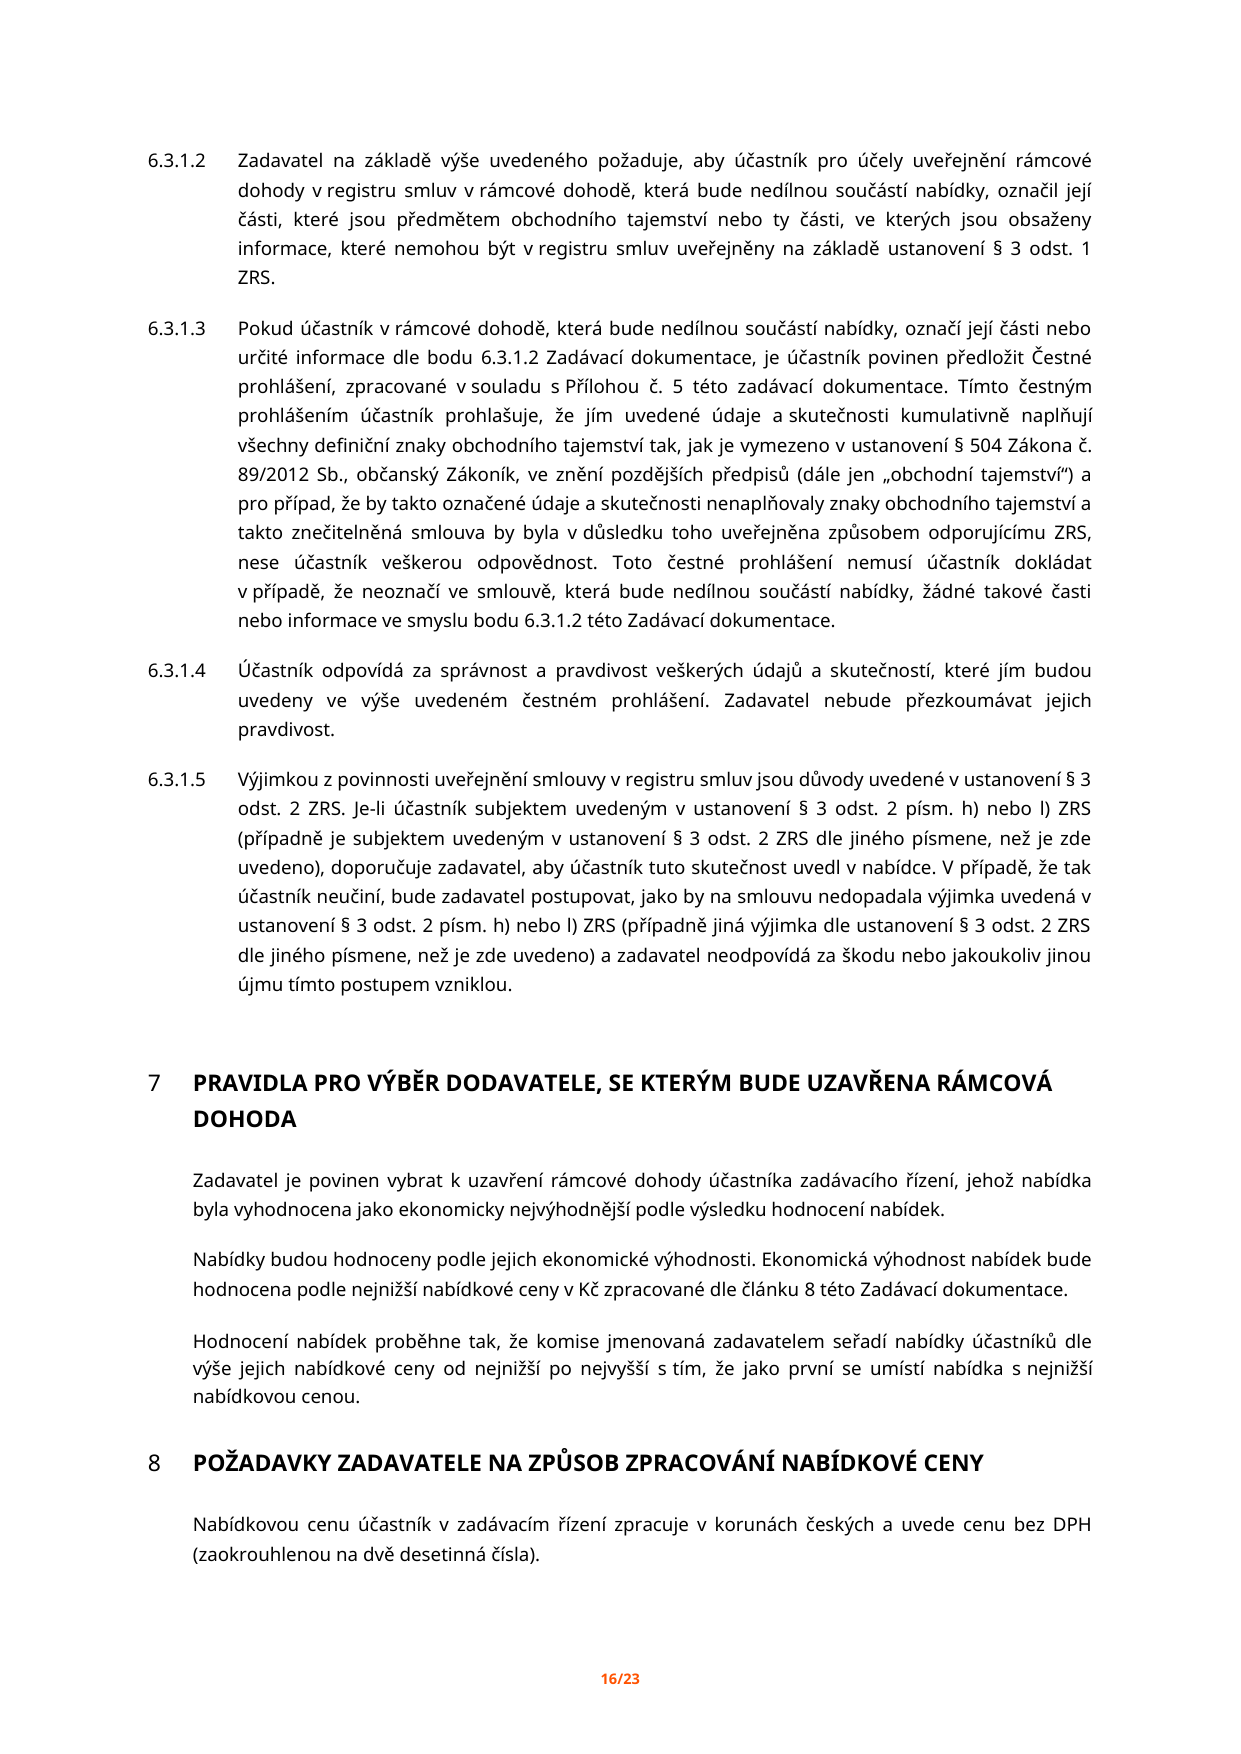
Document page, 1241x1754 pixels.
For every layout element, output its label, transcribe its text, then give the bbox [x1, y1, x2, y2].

text Nabídky budou hodnoceny podle jejich ekonomické výhodnosti. Ekonomická výhodnost nabídek bude hodnocena podle nejnižší nabídkové ceny v Kč zpracované dle článku 8 této Zadávací dokumentace. [193, 1247, 1093, 1301]
text Nabídkovou cenu účastník v zadávacím řízení zpracuje v korunách českých a uvede cenu bez DPH (zaokrouhlenou na dvě desetinná čísla). [193, 1512, 1093, 1567]
subtitle Výjimkou z povinnosti uveřejnění smlouvy v registru smluv jsou důvody uvedené v ustanovení § 3 odst. 2 ZRS. Je-li účastník subjektem uvedeným v ustanovení § 3 odst. 2 písm. h) nebo l) ZRS (případně je subjektem uvedeným v ustanovení § 3 odst. 2 ZRS dle jiného písmene, než je zde uvedeno), doporučuje zadavatel, aby účastník tuto skutečnost uvedl v nabídce. V případě, že tak účastník neučiní, bude zadavatel postupovat, jako by na smlouvu nedopadala výjimka uvedená v ustanovení § 3 odst. 2 písm. h) nebo l) ZRS (případně jiná výjimka dle ustanovení § 3 odst. 2 ZRS dle jiného písmene, než je zde uvedeno) a zadavatel neodpovídá za škodu nebo jakoukoliv jinou újmu tímto postupem vzniklou. [148, 766, 1093, 997]
subtitle PRAVIDLA PRO VÝBĚR DODAVATELE, SE KTERÝM BUDE UZAVŘENA RÁMCOVÁ DOHODA [148, 1067, 1093, 1134]
text Zadavatel je povinen vybrat k uzavření rámcové dohody účastníka zadávacího řízení, jehož nabídka byla vyhodnocena jako ekonomicky nejvýhodnější podle výsledku hodnocení nabídek. [193, 1167, 1093, 1222]
subtitle Pokud účastník v rámcové dohodě, která bude nedílnou součástí nabídky, označí její části nebo určité informace dle bodu 6.3.1.2 Zadávací dokumentace, je účastník povinen předložit Čestné prohlášení, zpracované v souladu s Přílohou č. 5 této zadávací dokumentace. Tímto čestným prohlášením účastník prohlašuje, že jím uvedené údaje a skutečnosti kumulativně naplňují všechny definiční znaky obchodního tajemství tak, jak je vymezeno v ustanovení § 504 Zákona č. 89/2012 Sb., občanský Zákoník, ve znění pozdějších předpisů (dále jen „obchodní tajemství“) a pro případ, že by takto označené údaje a skutečnosti nenaplňovaly znaky obchodního tajemství a takto znečitelněná smlouva by byla v důsledku toho uveřejněna způsobem odporujícímu ZRS, nese účastník veškerou odpovědnost. Toto čestné prohlášení nemusí účastník dokládat v případě, že neoznačí ve smlouvě, která bude nedílnou součástí nabídky, žádné takové časti nebo informace ve smyslu bodu 6.3.1.2 této Zadávací dokumentace. [148, 315, 1093, 633]
subtitle POŽADAVKY ZADAVATELE NA ZPŮSOB ZPRACOVÁNÍ NABÍDKOVÉ CENY [148, 1447, 1093, 1478]
subtitle Účastník odpovídá za správnost a pravdivost veškerých údajů a skutečností, které jím budou uvedeny ve výše uvedeném čestném prohlášení. Zadavatel nebude přezkoumávat jejich pravdivost. [148, 658, 1093, 742]
text Hodnocení nabídek proběhne tak, že komise jmenovaná zadavatelem seřadí nabídky účastníků dle výše jejich nabídkové ceny od nejnižší po nejvyšší s tím, že jako první se umístí nabídka s nejnižší nabídkovou cenou. [193, 1326, 1093, 1409]
subtitle Zadavatel na základě výše uvedeného požaduje, aby účastník pro účely uveřejnění rámcové dohody v registru smluv v rámcové dohodě, která bude nedílnou součástí nabídky, označil její části, které jsou předmětem obchodního tajemství nebo ty části, ve kterých jsou obsaženy informace, které nemohou být v registru smluv uveřejněny na základě ustanovení § 3 odst. 1 ZRS. [148, 148, 1093, 290]
